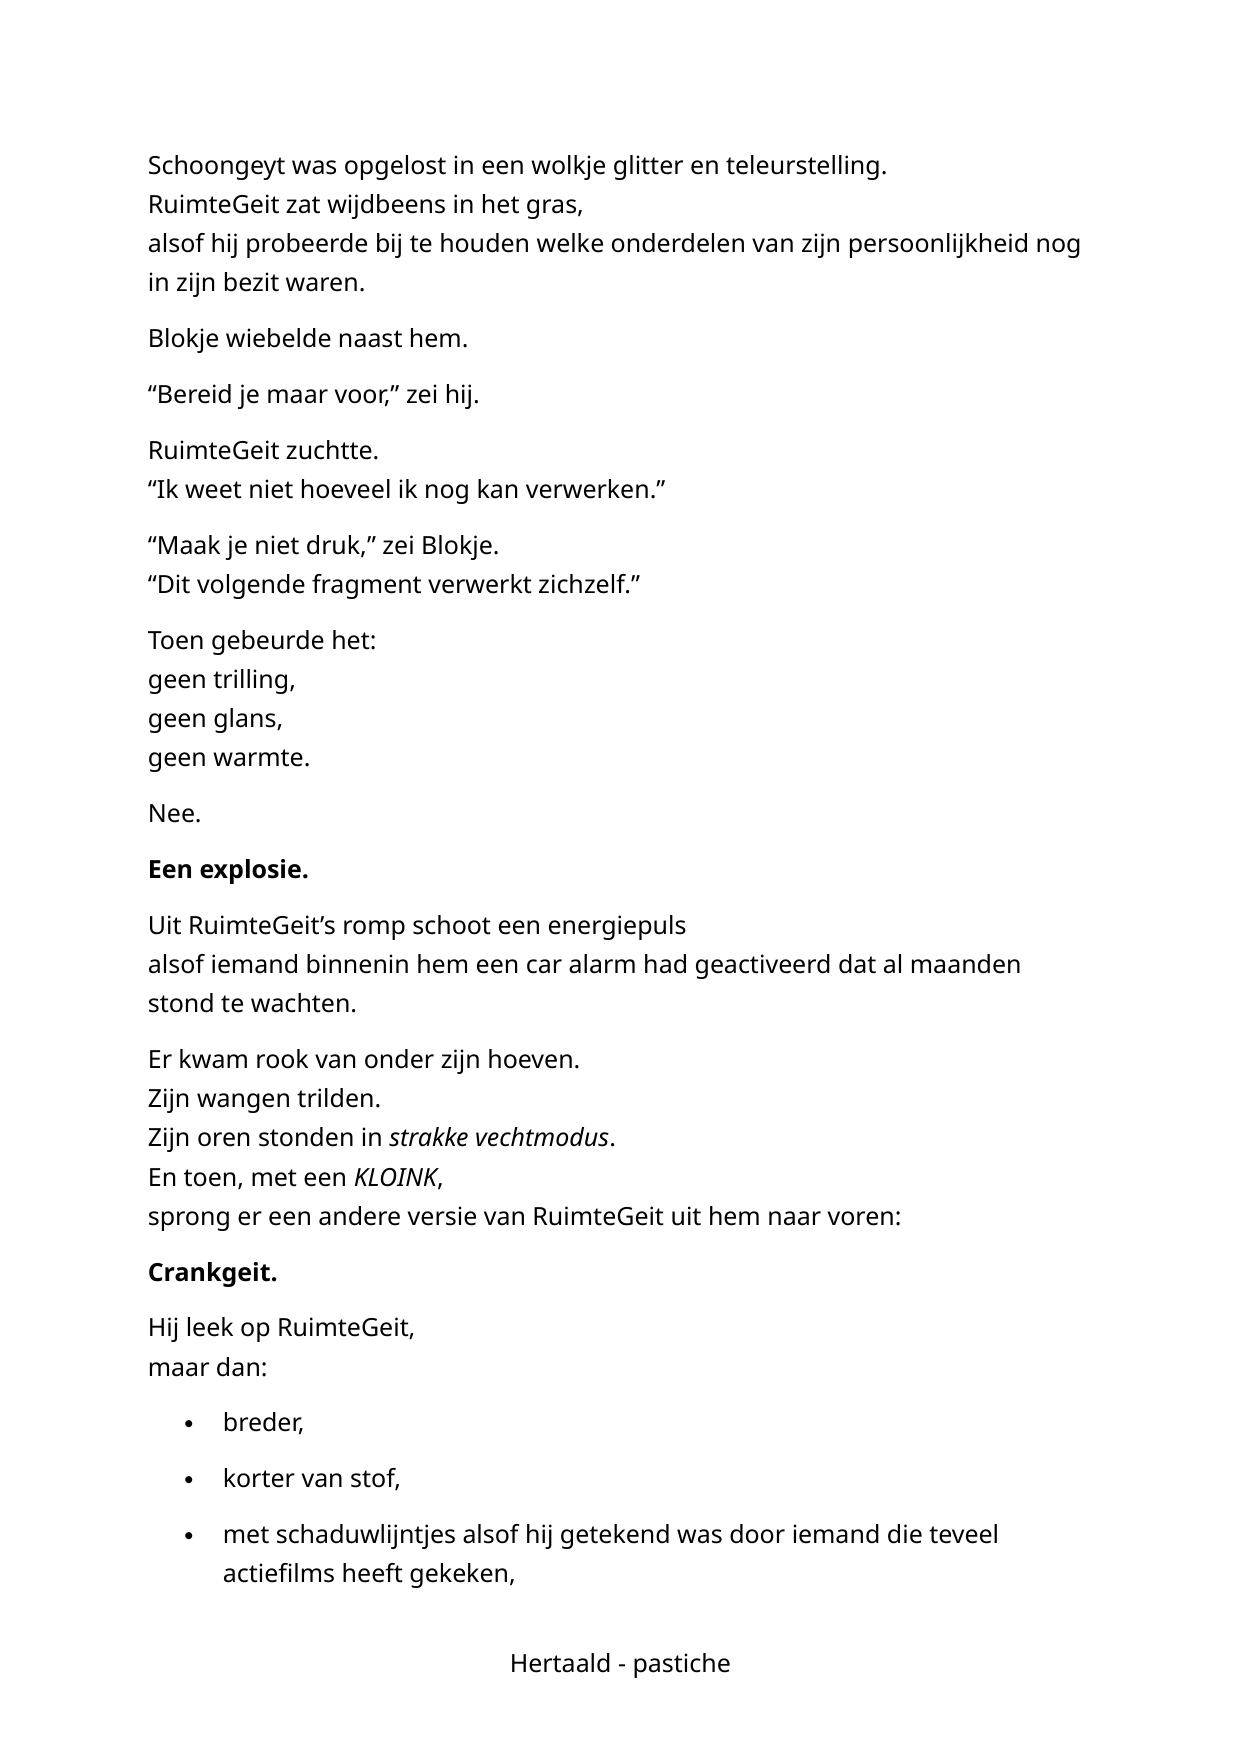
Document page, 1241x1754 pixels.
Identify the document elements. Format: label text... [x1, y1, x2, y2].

text Toen gebeurde het: geen trilling, geen glans, geen warmte. [148, 623, 1093, 774]
text RuimteGeit zuchtte. “Ik weet niet hoeveel ik nog kan verwerken.” [148, 433, 1093, 506]
text Schoongeyt was opgelost in een wolkje glitter en teleurstelling. RuimteGeit zat wijdbeens in het gras, alsof hij probeerde bij te houden welke onderdelen van zijn persoonlijkheid nog in zijn bezit waren. [148, 148, 1093, 299]
list breder, [185, 1405, 1093, 1439]
text “Maak je niet druk,” zei Blokje. “Dit volgende fragment verwerkt zichzelf.” [148, 528, 1093, 601]
text Uit RuimteGeit’s romp schoot een energiepuls alsof iemand binnenin hem een car alarm had geactiveerd dat al maanden stond te wachten. [148, 908, 1093, 1020]
text Blokje wiebelde naast hem. [148, 321, 1093, 355]
list korter van stof, [185, 1461, 1093, 1495]
text Een explosie. [148, 852, 1093, 886]
text Hij leek op RuimteGeit, maar dan: [148, 1310, 1093, 1383]
text Crankgeit. [148, 1254, 1093, 1288]
text Er kwam rook van onder zijn hoeven. Zijn wangen trilden. Zijn oren stonden in strakke vechtmodus. En toen, met een KLOINK, sprong er een andere versie van RuimteGeit uit hem naar voren: [148, 1042, 1093, 1232]
text Nee. [148, 796, 1093, 830]
list met schaduwlijntjes alsof hij getekend was door iemand die teveel actiefilms heeft gekeken, [185, 1517, 1093, 1590]
text “Bereid je maar voor,” zei hij. [148, 377, 1093, 411]
